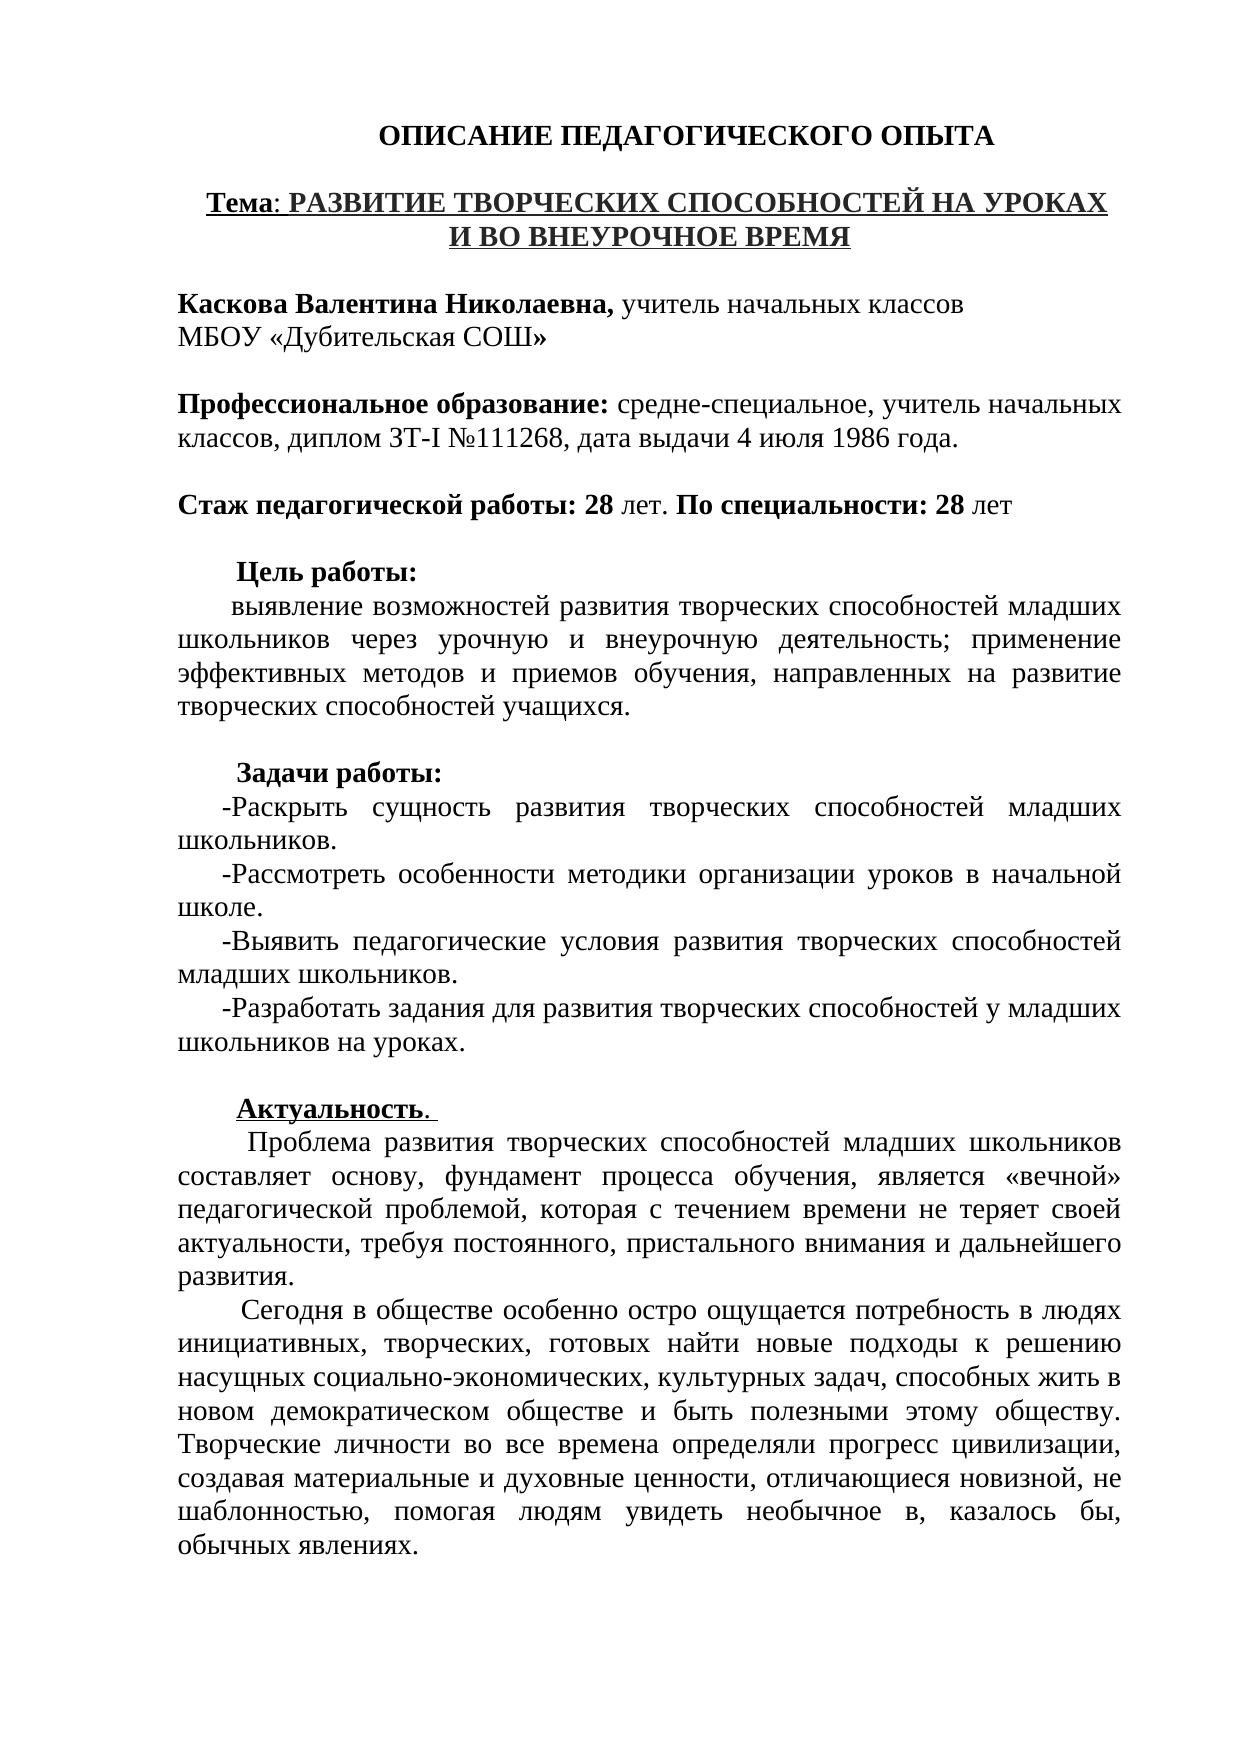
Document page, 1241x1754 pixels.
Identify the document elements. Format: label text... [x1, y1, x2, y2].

text Задачи работы: [177, 755, 1122, 789]
text -Рассмотреть особенности методики организации уроков в начальной школе. [177, 856, 1122, 923]
text ОПИСАНИЕ ПЕДАГОГИЧЕСКОГО ОПЫТА [177, 118, 1122, 152]
text Цель работы: [177, 554, 1122, 588]
text Каскова Валентина Николаевна, учитель начальных классов [148, 286, 1122, 319]
text -Выявить педагогические условия развития творческих способностей младших школьников. [177, 923, 1122, 990]
text Актуальность. [177, 1091, 1122, 1124]
text Сегодня в обществе особенно остро ощущается потребность в людях инициативных, творческих, готовых найти новые подходы к решению насущных социально-экономических, культурных задач, способных жить в новом демократическом обществе и быть полезными этому обществу. Творческие личности во все времена определяли прогресс цивилизации, создавая материальные и духовные ценности, отличающиеся новизной, не шаблонностью, помогая людям увидеть необычное в, казалось бы, обычных явлениях. [177, 1292, 1122, 1560]
text Профессиональное образование: средне-специальное, учитель начальных классов, диплом ЗТ-I №111268, дата выдачи 4 июля 1986 года. [177, 386, 1122, 453]
text МБОУ «Дубительская СОШ» [177, 319, 1122, 353]
text -Разработать задания для развития творческих способностей у младших школьников на уроках. [177, 990, 1122, 1057]
text Стаж педагогической работы: 28 лет. По специальности: 28 лет [177, 487, 1122, 521]
text Проблема развития творческих способностей младших школьников составляет основу, фундамент процесса обучения, является «вечной» педагогической проблемой, которая с течением времени не теряет своей актуальности, требуя постоянного, пристального внимания и дальнейшего развития. [177, 1124, 1122, 1292]
text выявление возможностей развития творческих способностей младших школьников через урочную и внеурочную деятельность; применение эффективных методов и приемов обучения, направленных на развитие творческих способностей учащихся. [177, 588, 1122, 722]
text Тема: РАЗВИТИЕ ТВОРЧЕСКИХ СПОСОБНОСТЕЙ НА УРОКАХ И ВО ВНЕУРОЧНОЕ ВРЕМЯ [177, 185, 1122, 252]
text -Раскрыть сущность развития творческих способностей младших школьников. [177, 789, 1122, 856]
